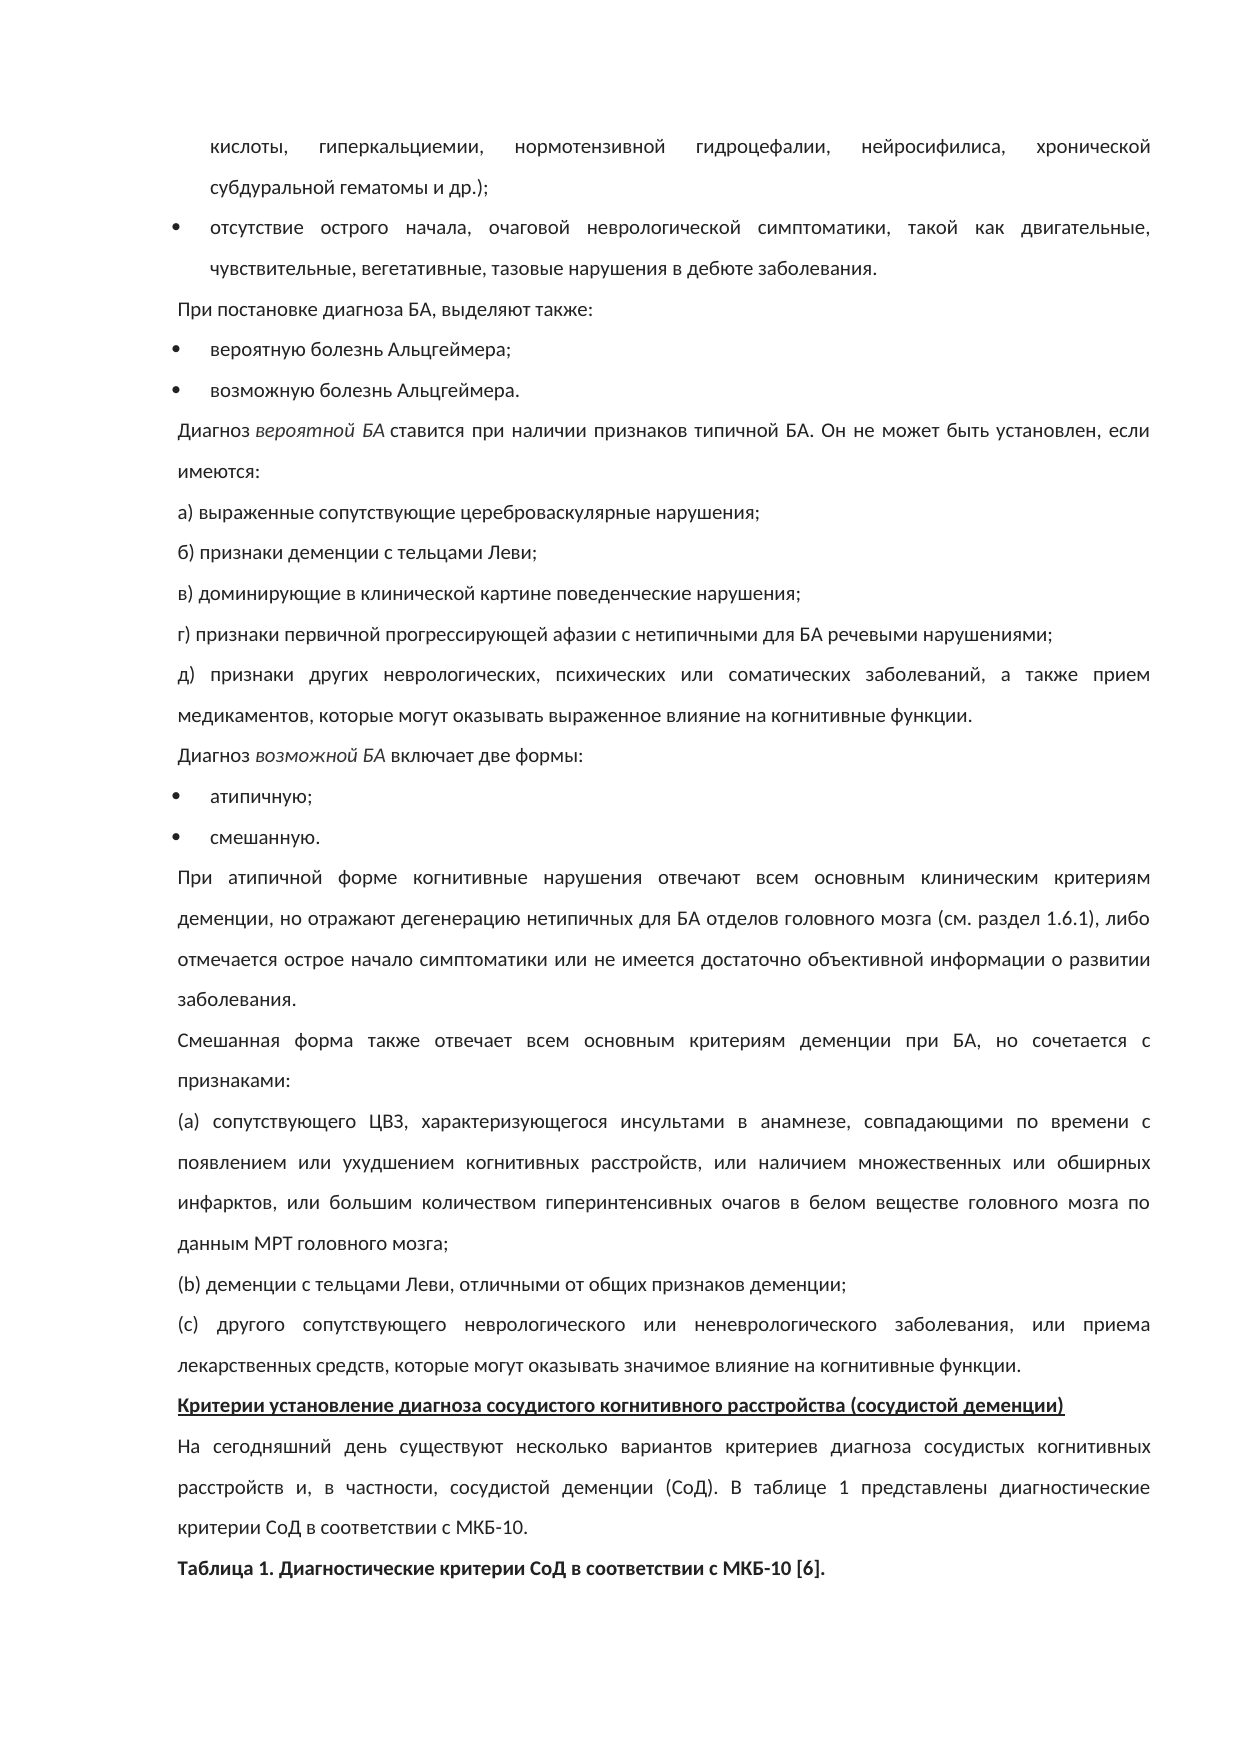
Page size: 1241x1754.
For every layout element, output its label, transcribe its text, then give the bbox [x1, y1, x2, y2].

text (с) другого сопутствующего неврологического или неневрологического заболевания, или приема лекарственных средств, которые могут оказывать значимое влияние на когнитивные функции. [177, 1296, 1152, 1377]
text Таблица 1. Диагностические критерии СоД в соответствии с МКБ-10 [6]. [177, 1540, 1152, 1581]
text а) выраженные сопутствующие цереброваскулярные нарушения; [177, 484, 1152, 524]
list отсутствие острого начала, очаговой неврологической симптоматики, такой как двигательные, чувствительные, вегетативные, тазовые нарушения в дебюте заболевания. [172, 199, 1152, 281]
text б) признаки деменции с тельцами Леви; [177, 524, 1152, 565]
text На сегодняшний день существуют несколько вариантов критериев диагноза сосудистых когнитивных расстройств и, в частности, сосудистой деменции (СоД). В таблице 1 представлены диагностические критерии СоД в соответствии с МКБ-10. [177, 1418, 1152, 1540]
text Критерии установление диагноза сосудистого когнитивного расстройства (сосудистой деменции) [177, 1377, 1152, 1418]
list вероятную болезнь Альцгеймера; [172, 321, 1152, 362]
text Диагноз вероятной БА ставится при наличии признаков типичной БА. Он не может быть установлен, если имеются: [177, 402, 1152, 484]
text (а) сопутствующего ЦВЗ, характеризующегося инсультами в анамнезе, совпадающими по времени с появлением или ухудшением когнитивных расстройств, или наличием множественных или обширных инфарктов, или большим количеством гиперинтенсивных очагов в белом веществе головного мозга по данным МРТ головного мозга; [177, 1093, 1152, 1256]
text При постановке диагноза БА, выделяют также: [177, 281, 1152, 321]
text Диагноз возможной БА включает две формы: [177, 727, 1152, 768]
text (b) деменции с тельцами Леви, отличными от общих признаков деменции; [177, 1256, 1152, 1296]
text г) признаки первичной прогрессирующей афазии с нетипичными для БА речевыми нарушениями; [177, 606, 1152, 646]
list атипичную; [172, 768, 1152, 809]
list возможную болезнь Альцгеймера. [172, 362, 1152, 402]
text При атипичной форме когнитивные нарушения отвечают всем основным клиническим критериям деменции, но отражают дегенерацию нетипичных для БА отделов головного мозга (см. раздел 1.6.1), либо отмечается острое начало симптоматики или не имеется достаточно объективной информации о развитии заболевания. [177, 849, 1152, 1012]
list смешанную. [172, 809, 1152, 849]
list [172, 118, 1152, 199]
text Смешанная форма также отвечает всем основным критериям деменции при БА, но сочетается с признаками: [177, 1012, 1152, 1093]
text д) признаки других неврологических, психических или соматических заболеваний, а также прием медикаментов, которые могут оказывать выраженное влияние на когнитивные функции. [177, 646, 1152, 727]
text в) доминирующие в клинической картине поведенческие нарушения; [177, 565, 1152, 606]
